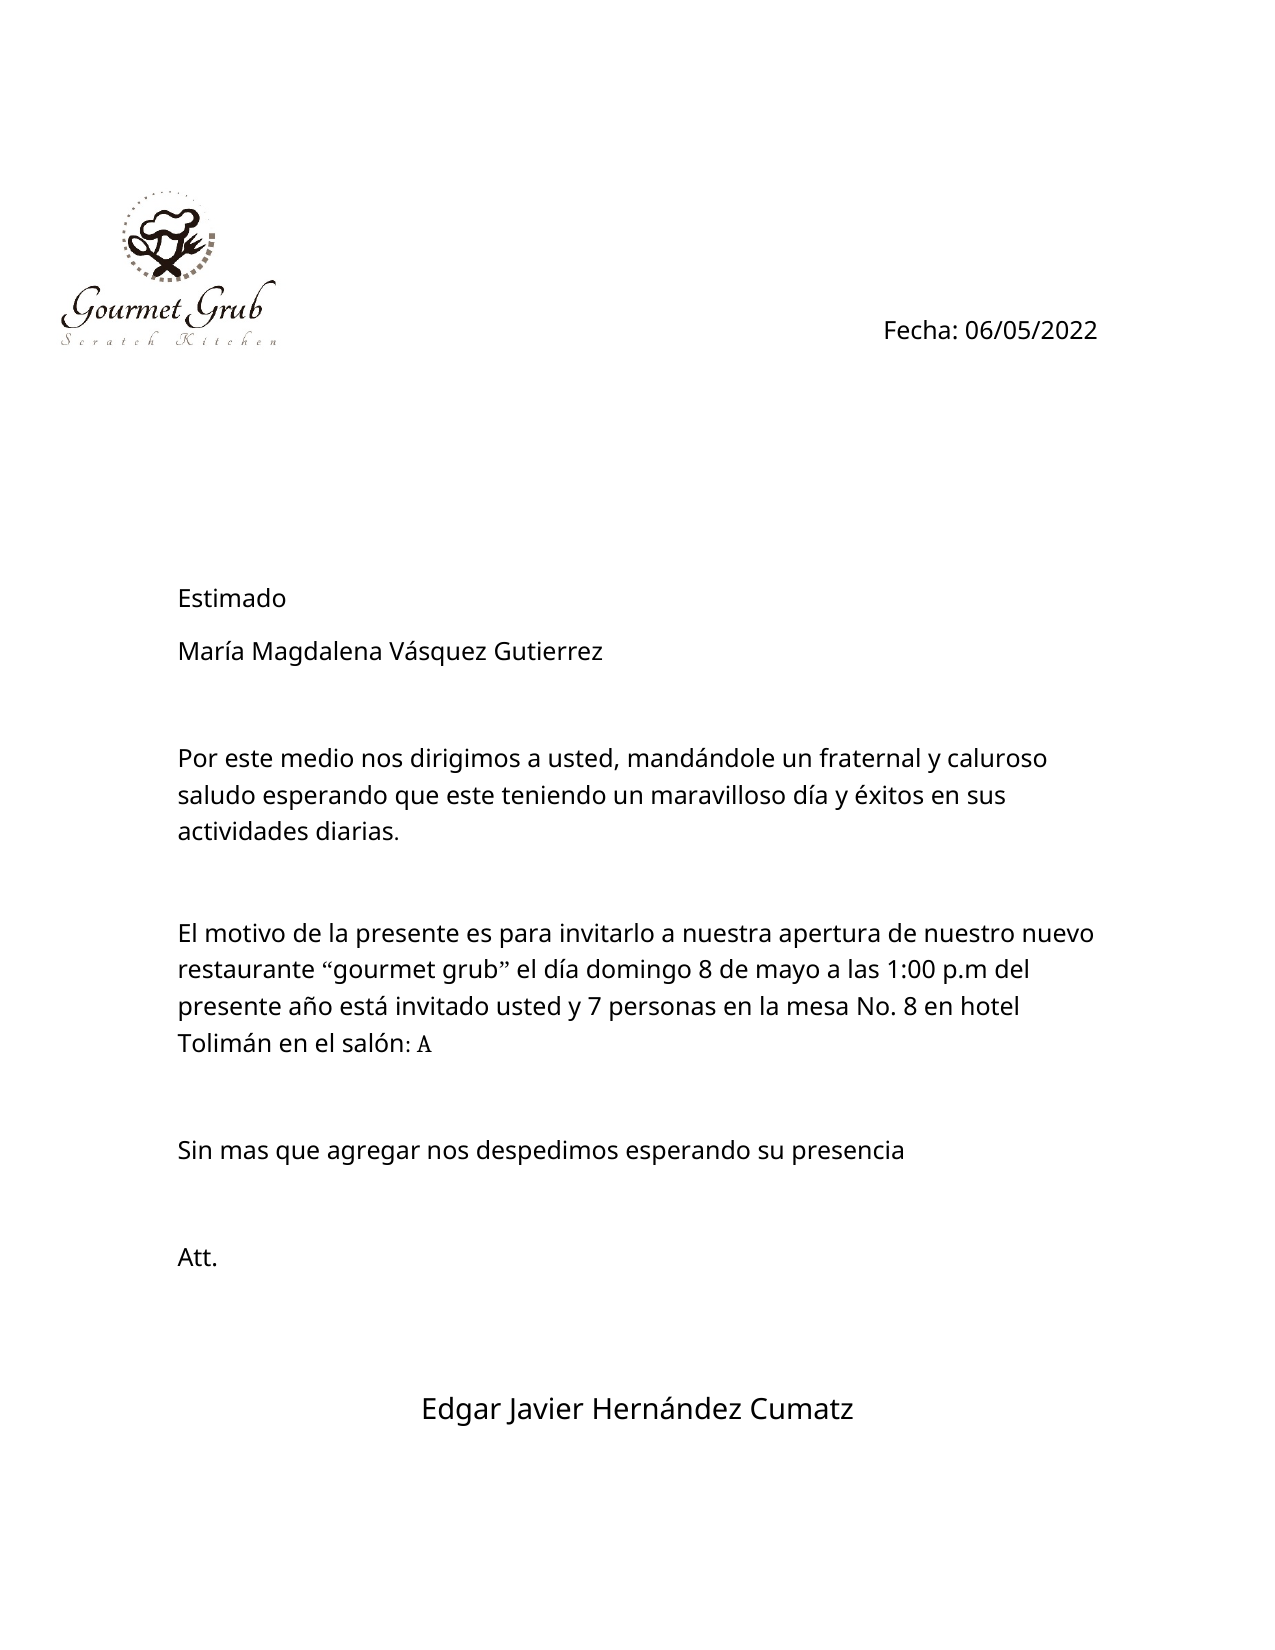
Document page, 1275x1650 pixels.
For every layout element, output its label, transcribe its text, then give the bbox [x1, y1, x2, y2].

text Estimado [177, 580, 1098, 614]
picture [12, 147, 316, 401]
text Edgar Javier Hernández Cumatz [177, 1388, 1098, 1428]
text Por este medio nos dirigimos a usted, mandándole un fraternal y caluroso saludo esperando que este teniendo un maravilloso día y éxitos en sus actividades diarias. [177, 741, 1098, 848]
text Att. [177, 1239, 1098, 1273]
text El motivo de la presente es para invitarlo a nuestra apertura de nuestro nuevo restaurante “gourmet grub” el día domingo 8 de mayo a las 1:00 p.m del presente año está invitado usted y 7 personas en la mesa No. 8 en hotel Tolimán en el salón: A [177, 915, 1098, 1059]
text Fecha: 06/05/2022 [316, 260, 1098, 347]
text Sin mas que agregar nos despedimos esperando su presencia [177, 1132, 1098, 1166]
text María Magdalena Vásquez Gutierrez [177, 634, 1098, 668]
